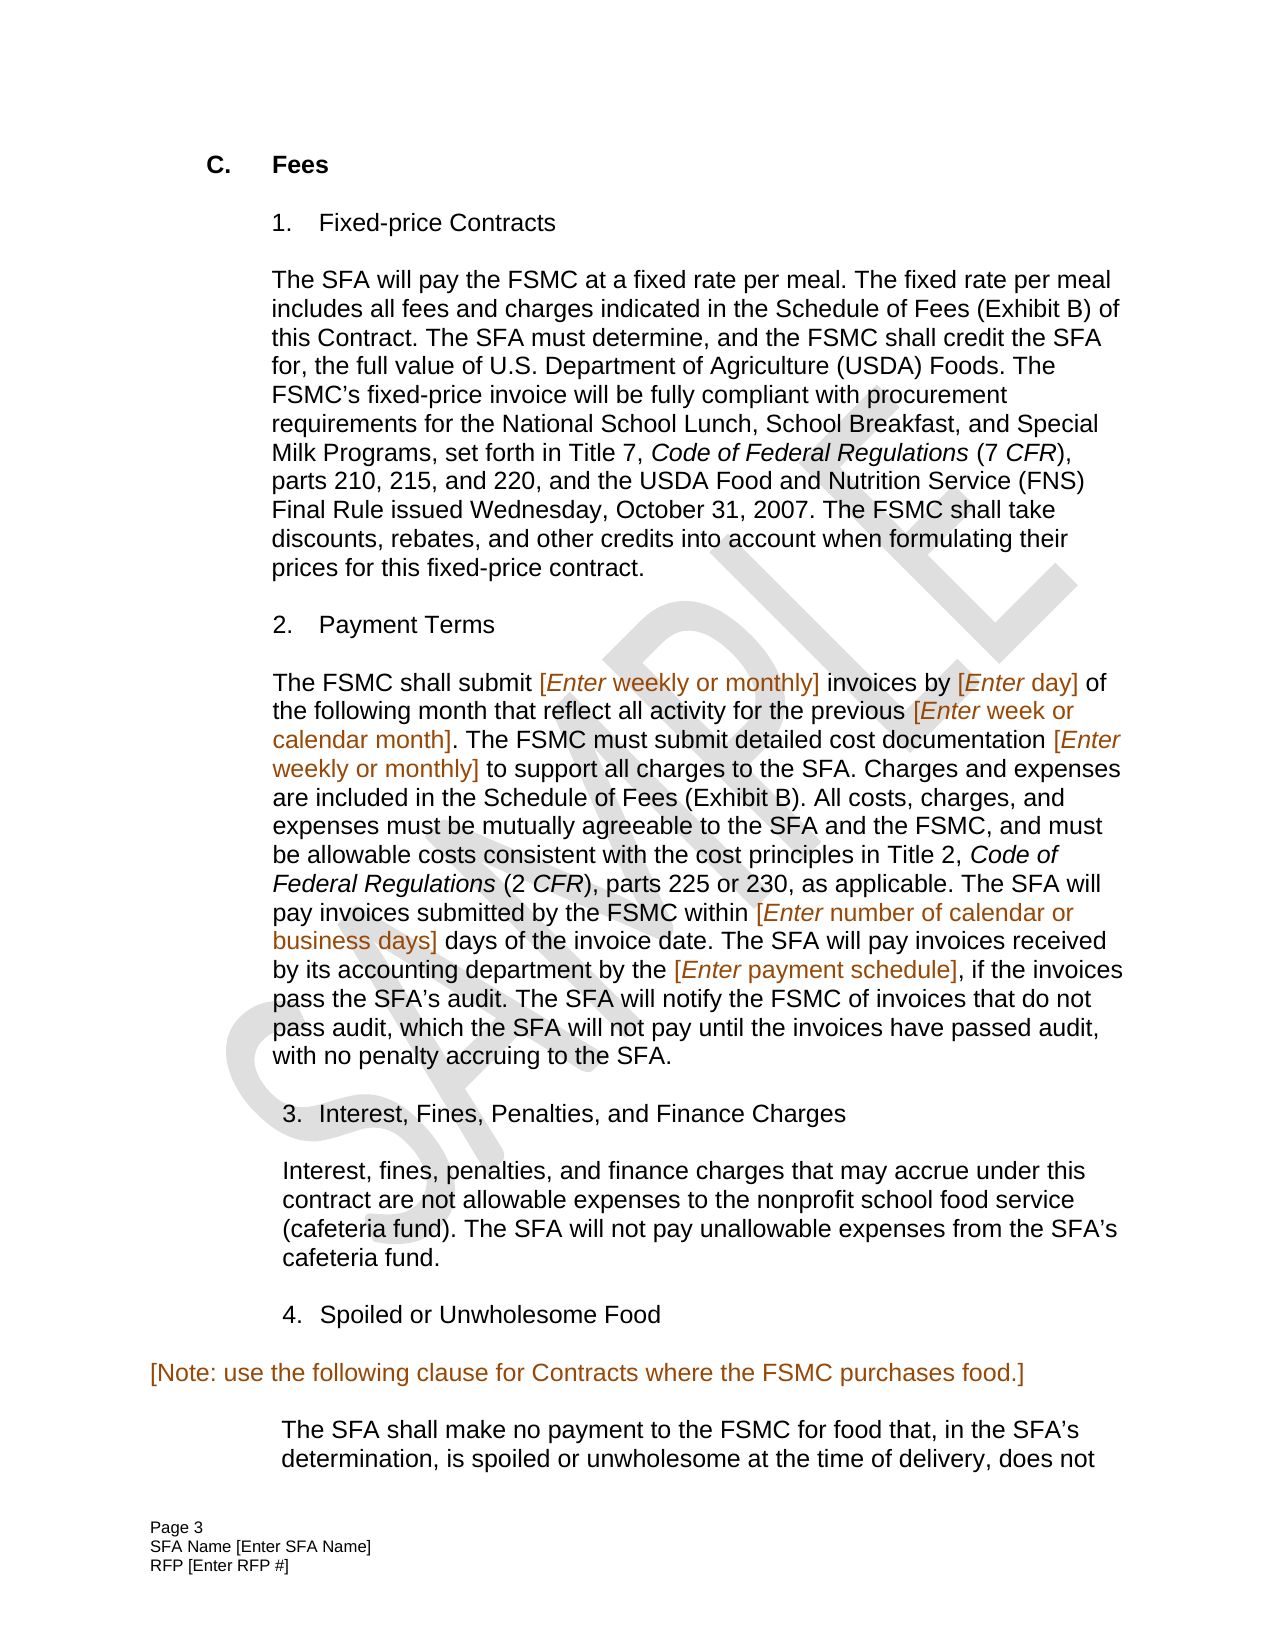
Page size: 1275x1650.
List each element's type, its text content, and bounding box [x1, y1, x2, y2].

text [Note: use the following clause for Contracts where the FSMC purchases food.] [150, 1357, 1125, 1386]
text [281, 1415, 1125, 1472]
text Interest, fines, penalties, and finance charges that may accrue under this contract are not allowable expenses to the nonprofit school food service (cafeteria fund). The SFA will not pay unallowable expenses from the SFA’s cafeteria fund. [282, 1156, 1125, 1271]
list Fees [206, 150, 1125, 179]
list Fixed-price Contracts [271, 207, 1125, 236]
text The SFA will pay the FSMC at a fixed rate per meal. The fixed rate per meal includes all fees and charges indicated in the Schedule of Fees (Exhibit B) of this Contract. The SFA must determine, and the FSMC shall credit the SFA for, the full value of U.S. Department of Agriculture (USDA) Foods. The FSMC’s fixed-price invoice will be fully compliant with procurement requirements for the National School Lunch, School Breakfast, and Special Milk Programs, set forth in Title 7, Code of Federal Regulations (7 CFR), parts 210, 215, and 220, and the USDA Food and Nutrition Service (FNS) Final Rule issued Wednesday, October 31, 2007. The FSMC shall take discounts, rebates, and other credits into account when formulating their prices for this fixed-price contract. [271, 265, 1125, 581]
list Payment Terms [272, 610, 1125, 639]
list Interest, Fines, Penalties, and Finance Charges [282, 1099, 1125, 1127]
text The FSMC shall submit [Enter weekly or monthly] invoices by [Enter day] of the following month that reflect all activity for the previous [Enter week or calendar month]. The FSMC must submit detailed cost documentation [Enter weekly or monthly] to support all charges to the SFA. Charges and expenses are included in the Schedule of Fees (Exhibit B). All costs, charges, and expenses must be mutually agreeable to the SFA and the FSMC, and must be allowable costs consistent with the cost principles in Title 2, Code of Federal Regulations (2 CFR), parts 225 or 230, as applicable. The SFA will pay invoices submitted by the FSMC within [Enter number of calendar or business days] days of the invoice date. The SFA will pay invoices received by its accounting department by the [Enter payment schedule], if the invoices pass the SFA’s audit. The SFA will notify the FSMC of invoices that do not pass audit, which the SFA will not pay until the invoices have passed audit, with no penalty accruing to the SFA. [272, 667, 1125, 1070]
list Spoiled or Unwholesome Food [282, 1300, 1125, 1329]
